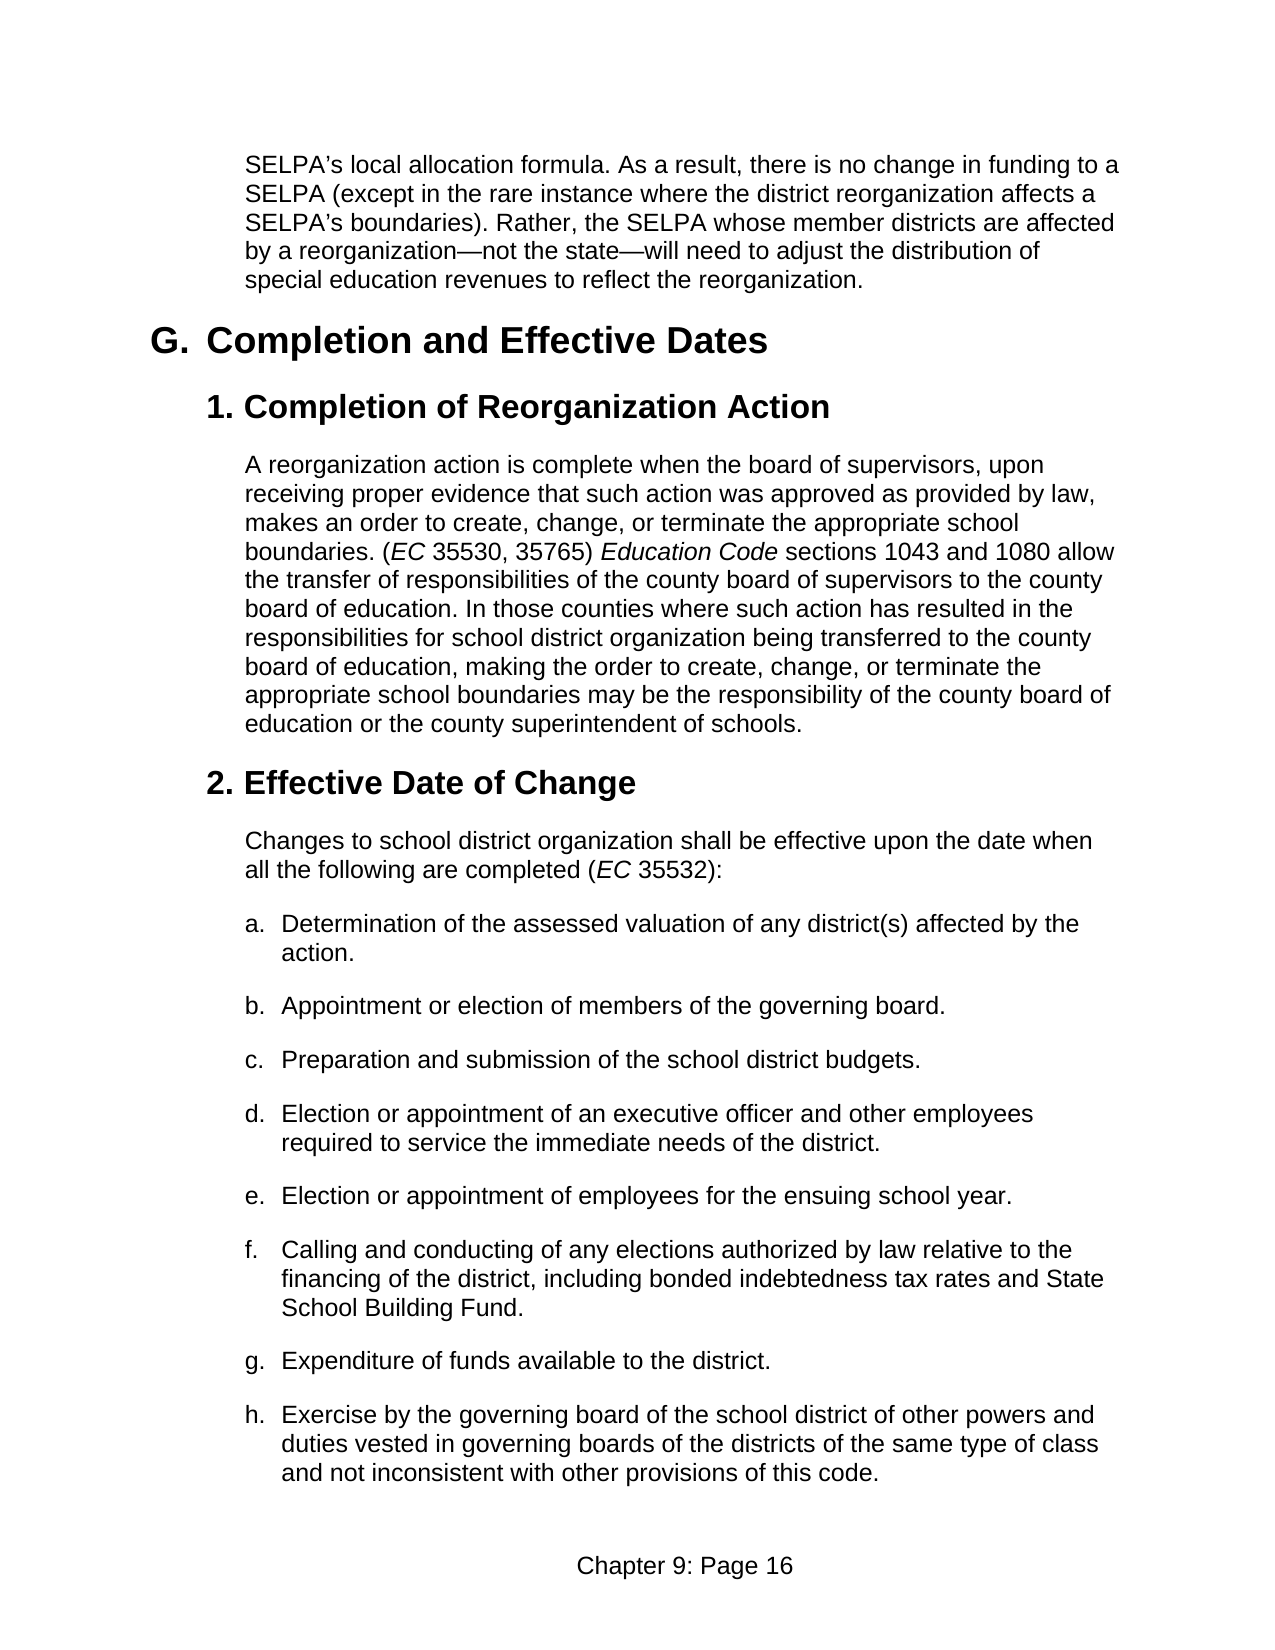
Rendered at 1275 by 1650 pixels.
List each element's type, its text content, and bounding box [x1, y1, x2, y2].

subtitle 2. Effective Date of Change [206, 763, 1125, 801]
text c. Preparation and submission of the school district budgets. [244, 1045, 1125, 1074]
text a. Determination of the assessed valuation of any district(s) affected by the action. [244, 909, 1125, 966]
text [244, 150, 1125, 294]
subtitle 1. Completion of Reorganization Action [206, 387, 1125, 425]
text g. Expenditure of funds available to the district. [244, 1346, 1125, 1375]
text e. Election or appointment of employees for the ensuing school year. [244, 1181, 1125, 1210]
text f. Calling and conducting of any elections authorized by law relative to the financing of the district, including bonded indebtedness tax rates and State School Building Fund. [244, 1235, 1125, 1321]
text Changes to school district organization shall be effective upon the date when all the following are completed (EC 35532): [244, 826, 1125, 884]
text h. Exercise by the governing board of the school district of other powers and duties vested in governing boards of the districts of the same type of class and not inconsistent with other provisions of this code. [244, 1400, 1125, 1486]
text d. Election or appointment of an executive officer and other employees required to service the immediate needs of the district. [244, 1099, 1125, 1156]
text A reorganization action is complete when the board of supervisors, upon receiving proper evidence that such action was approved as provided by law, makes an order to create, change, or terminate the appropriate school boundaries. () Education Code sections 1043 and 1080 allow the transfer of responsibilities of the county board of supervisors to the county board of education. In those counties where such action has resulted in the responsibilities for school district organization being transferred to the county board of education, making the order to create, change, or terminate the appropriate school boundaries may be the responsibility of the county board of education or the county superintendent of schools. [244, 450, 1125, 738]
subtitle G. Completion and Effective Dates [150, 319, 1125, 362]
text b. Appointment or election of members of the governing board. [244, 991, 1125, 1020]
